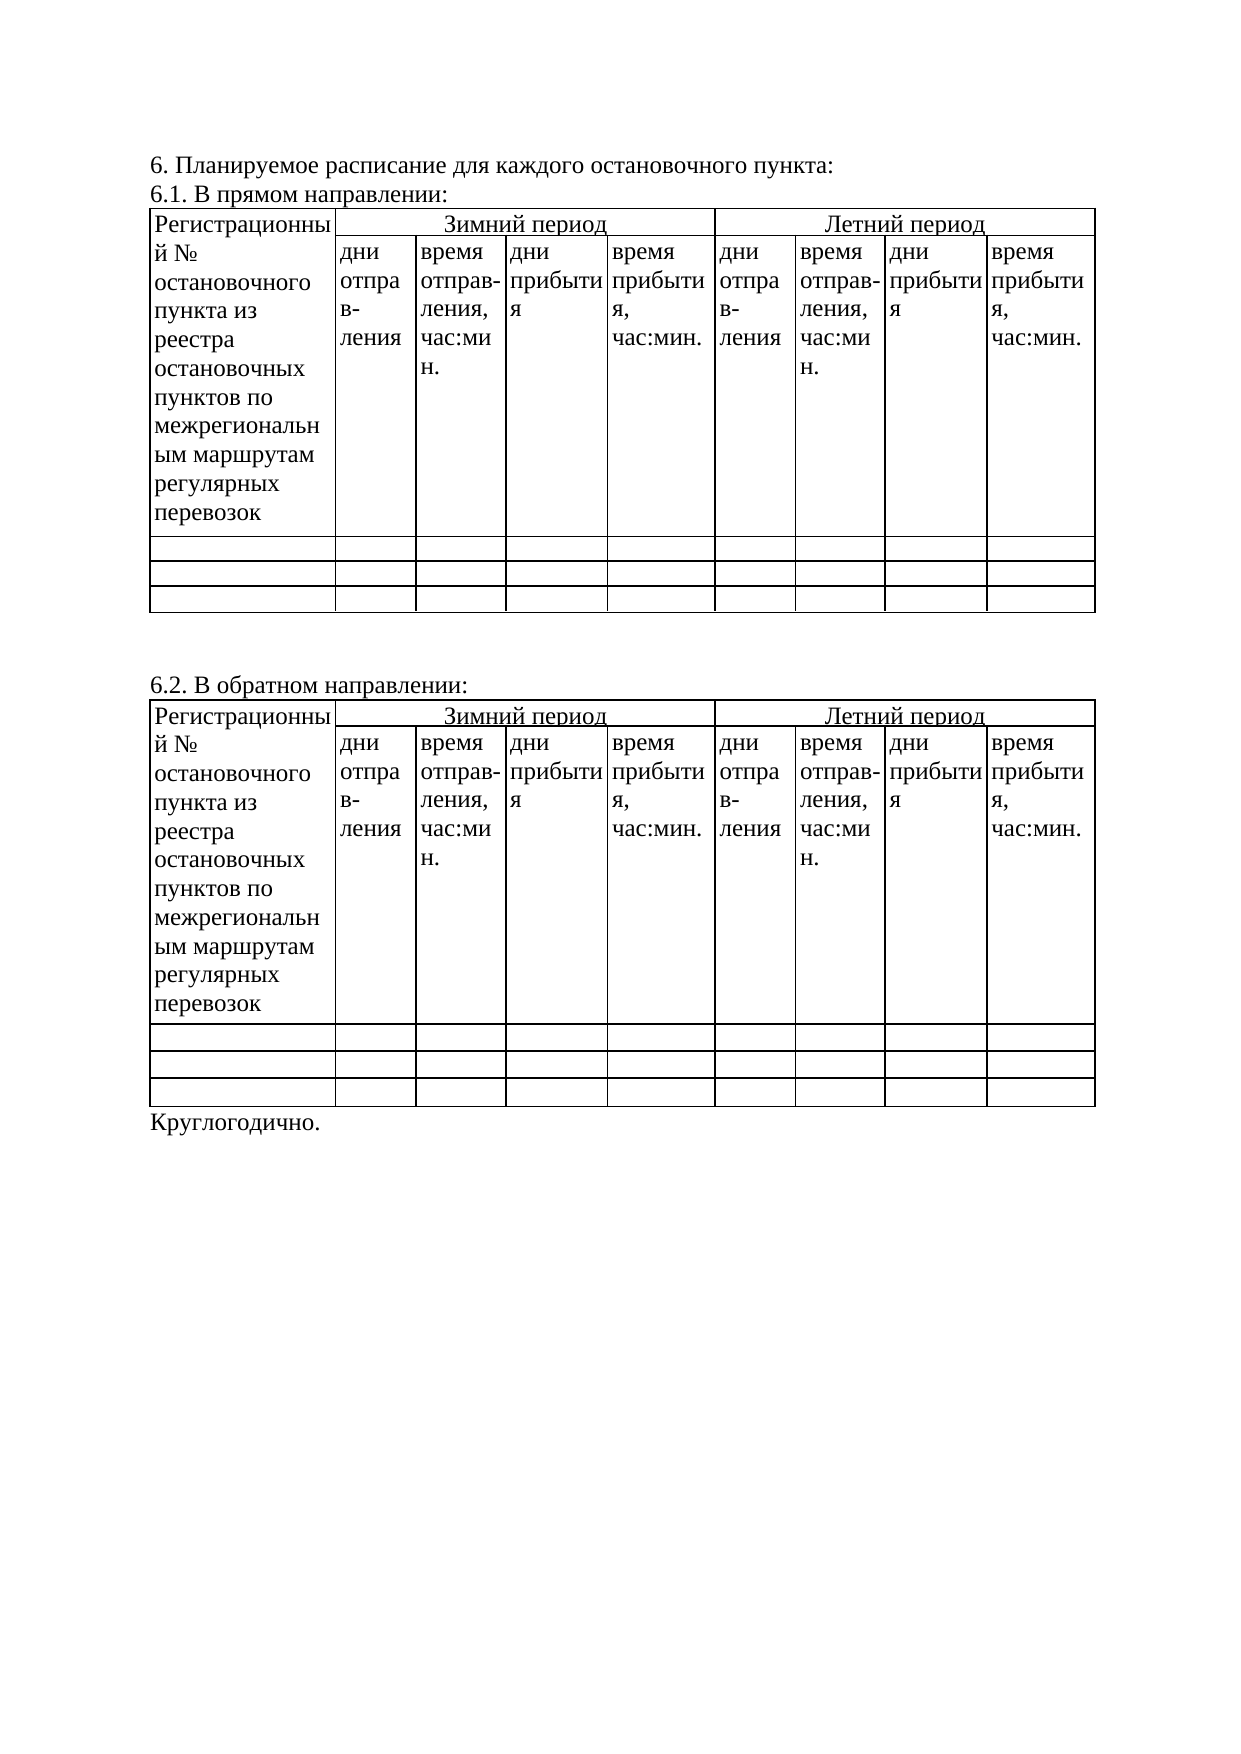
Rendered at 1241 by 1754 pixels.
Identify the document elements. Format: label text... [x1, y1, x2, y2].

table_cell [151, 537, 335, 560]
table_cell [608, 1079, 714, 1106]
table_cell [886, 1052, 986, 1077]
table_cell [716, 1025, 795, 1050]
table_cell [886, 1079, 986, 1106]
table_cell [988, 1079, 1094, 1106]
table_cell [608, 1025, 714, 1050]
table_cell [151, 1079, 335, 1106]
table_cell [417, 1079, 505, 1106]
table_cell [336, 587, 415, 611]
table_cell [886, 587, 986, 611]
table_cell [336, 562, 415, 585]
table_header Регистрационный № остановочного пункта из реестра остановочных пунктов по межрегиональным маршрутам регулярных перевозок [151, 209, 335, 536]
table_cell дни отправления [336, 236, 415, 536]
table_cell [716, 562, 795, 585]
table_cell [507, 587, 607, 611]
table_cell [608, 562, 714, 585]
table_cell дни отправления [716, 727, 795, 1023]
table_cell [886, 562, 986, 585]
table_cell [886, 537, 986, 560]
table_cell дни отправления [336, 727, 415, 1023]
table_cell [796, 587, 884, 611]
table_cell [417, 587, 505, 611]
table_cell [988, 562, 1094, 585]
table_cell [886, 1025, 986, 1050]
table_cell [796, 537, 884, 560]
table_cell [336, 1052, 415, 1077]
table_cell время отправления, час:мин. [417, 236, 505, 536]
table_cell [716, 1052, 795, 1077]
table_cell [507, 1025, 607, 1050]
table_header Летний период [716, 701, 1094, 725]
table_cell дни прибытия [507, 727, 607, 1023]
table_cell [151, 587, 335, 611]
table_cell [988, 1025, 1094, 1050]
table_cell [151, 562, 335, 585]
text Круглогодично. [150, 1107, 1090, 1136]
table_cell [796, 1025, 884, 1050]
table_cell [716, 587, 795, 611]
text 6. Планируемое расписание для каждого остановочного пункта: [150, 150, 1090, 179]
table_cell [507, 537, 607, 560]
table_cell [796, 562, 884, 585]
table_cell [417, 562, 505, 585]
table_cell [507, 562, 607, 585]
table_header Летний период [716, 209, 1094, 234]
table_cell дни прибытия [507, 236, 607, 536]
table_cell дни прибытия [886, 727, 986, 1023]
table_cell время отправления, час:мин. [796, 236, 884, 536]
table_cell время прибытия, час:мин. [608, 727, 714, 1023]
table_cell [796, 1079, 884, 1106]
table_cell [716, 1079, 795, 1106]
table_cell [608, 587, 714, 611]
table_cell время прибытия, час:мин. [608, 236, 714, 536]
table_cell дни прибытия [886, 236, 986, 536]
table_cell [151, 1025, 335, 1050]
table_cell [336, 537, 415, 560]
text 6.2. В обратном направлении: [150, 670, 1090, 699]
table_cell [336, 1025, 415, 1050]
table_cell [796, 1052, 884, 1077]
table_cell [988, 1052, 1094, 1077]
table_cell [336, 1079, 415, 1106]
table_cell время отправления, час:мин. [796, 727, 884, 1023]
table_header Зимний период [336, 701, 714, 725]
table_cell [417, 1052, 505, 1077]
table_cell [608, 1052, 714, 1077]
table_header Зимний период [336, 209, 714, 234]
table_cell [417, 1025, 505, 1050]
table_cell [988, 587, 1094, 611]
table_cell [151, 1052, 335, 1077]
table_cell [608, 537, 714, 560]
table_cell время прибытия, час:мин. [988, 727, 1094, 1023]
table_cell [716, 537, 795, 560]
table_cell время прибытия, час:мин. [988, 236, 1094, 536]
table_header Регистрационный № остановочного пункта из реестра остановочных пунктов по межрегиональным маршрутам регулярных перевозок [151, 701, 335, 1023]
table_cell дни отправления [716, 236, 795, 536]
table_cell [507, 1079, 607, 1106]
table_cell [507, 1052, 607, 1077]
table_cell время отправления, час:мин. [417, 727, 505, 1023]
table_cell [417, 537, 505, 560]
table_cell [988, 537, 1094, 560]
text 6.1. В прямом направлении: [150, 179, 1090, 207]
